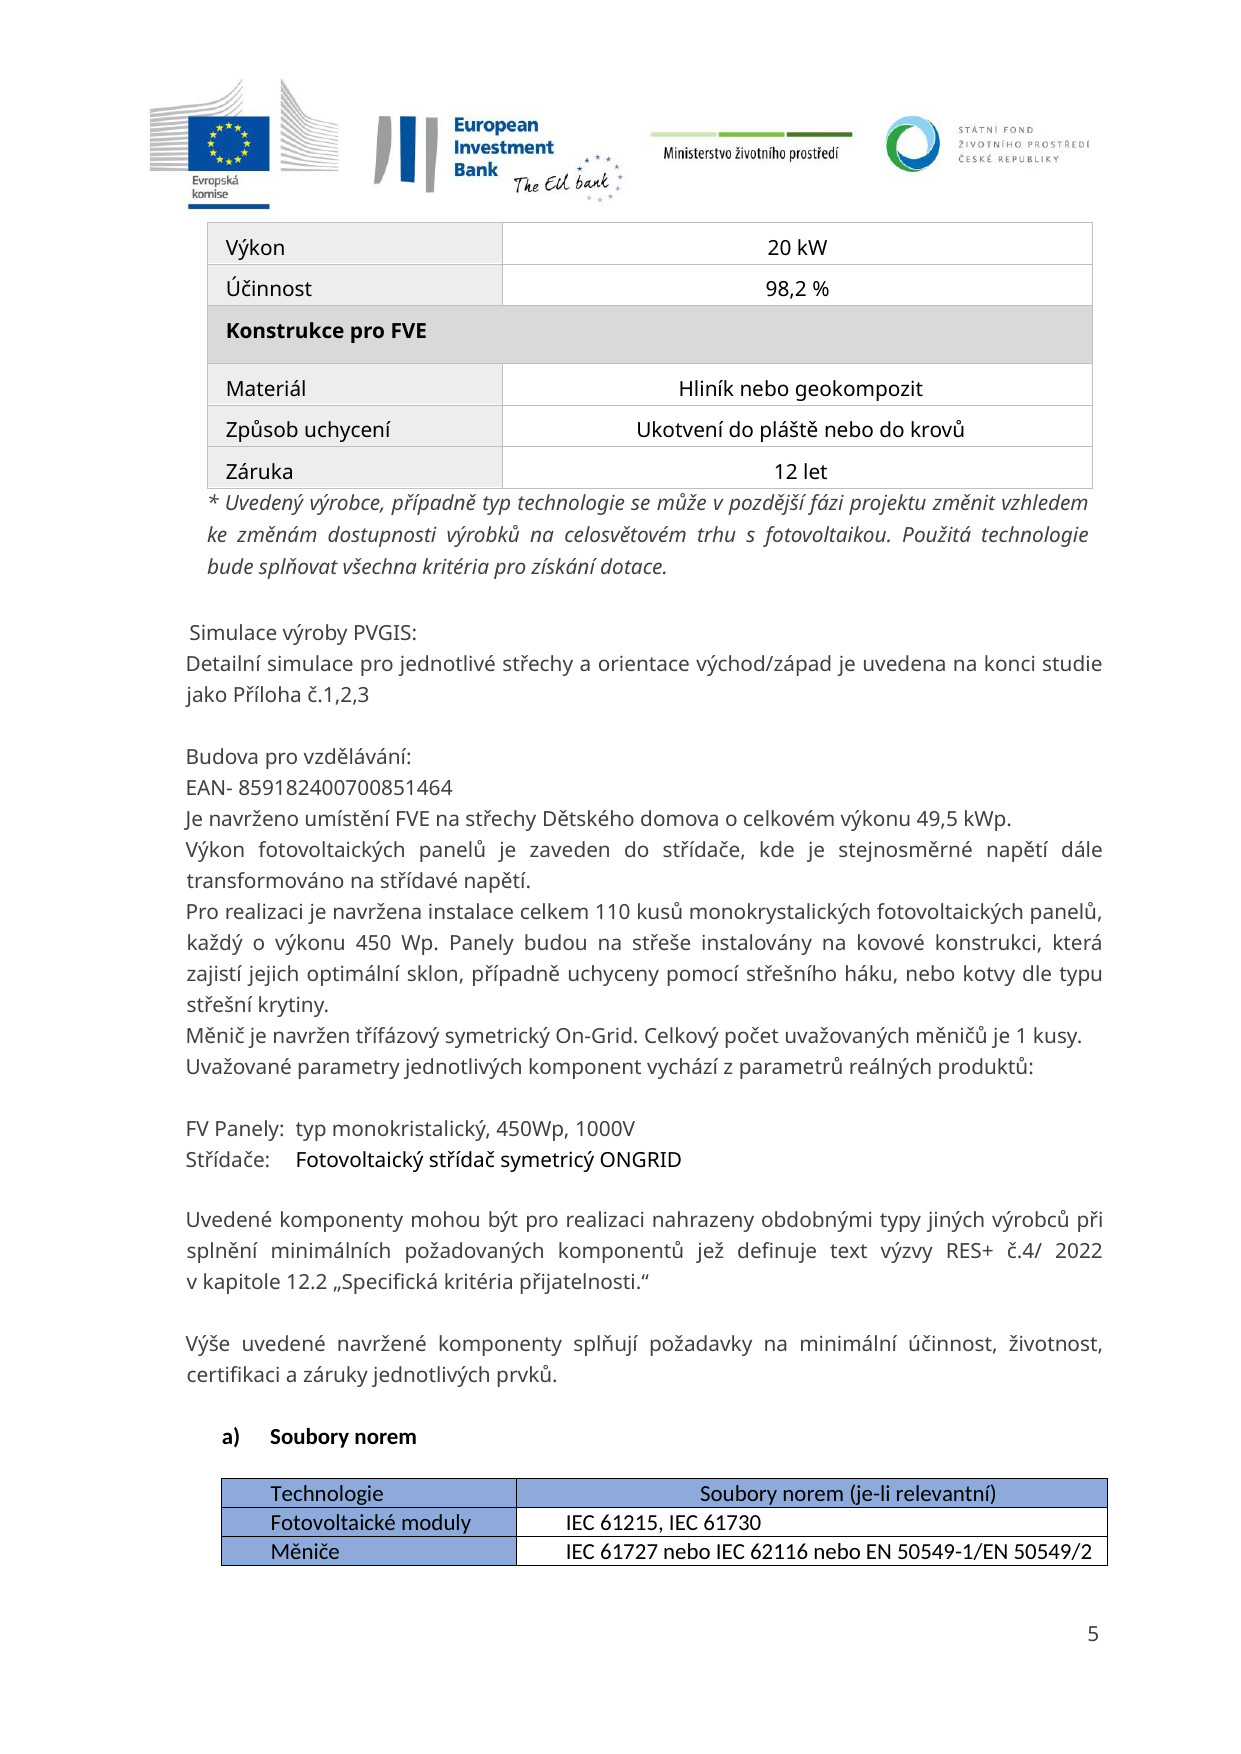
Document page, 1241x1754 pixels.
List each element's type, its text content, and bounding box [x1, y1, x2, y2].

table_cell Měniče [222, 1537, 516, 1565]
table_header Soubory norem (je-li relevantní) [517, 1479, 1107, 1507]
table_cell Záruka [208, 447, 502, 487]
table_cell Konstrukce pro FVE [208, 306, 502, 363]
text Simulace výroby PVGIS: [185, 618, 1104, 647]
text Měnič je navržen třífázový symetrický On-Grid. Celkový počet uvažovaných měničů je 1 kusy. [185, 1021, 1104, 1050]
text Detailní simulace pro jednotlivé střechy a orientace východ/západ je uvedena na konci studie jako Příloha č.1,2,3 [185, 649, 1104, 709]
text EAN- 859182400700851464 [185, 773, 1104, 802]
text Výkon fotovoltaických panelů je zaveden do střídače, kde je stejnosměrné napětí dále transformováno na střídavé napětí. [185, 836, 1104, 895]
text Je navrženo umístění FVE na střechy Dětského domova o celkovém výkonu 49,5 kWp. [185, 804, 1104, 833]
text Výše uvedené navržené komponenty splňují požadavky na minimální účinnost, životnost, certifikaci a záruky jednotlivých prvků. [185, 1329, 1104, 1388]
picture [147, 73, 1093, 213]
table_cell Účinnost [208, 265, 502, 305]
table_cell [502, 306, 1092, 363]
table_cell Materiál [208, 364, 502, 404]
text * Uvedený výrobce, případně typ technologie se může v pozdější fázi projektu změnit vzhledem ke změnám dostupnosti výrobků na celosvětovém trhu s fotovoltaikou. Použitá technologie bude splňovat všechna kritéria pro získání dotace. [207, 489, 1092, 580]
text Uvažované parametry jednotlivých komponent vychází z parametrů reálných produktů: [185, 1052, 1104, 1081]
text Pro realizaci je navržena instalace celkem 110 kusů monokrystalických fotovoltaických panelů, každý o výkonu 450 Wp. Panely budou na střeše instalovány na kovové konstrukci, která zajistí jejich optimální sklon, případně uchyceny pomocí střešního háku, nebo kotvy dle typu střešní krytiny. [185, 897, 1104, 1019]
list Soubory norem [222, 1422, 1104, 1450]
table_cell Způsob uchycení [208, 406, 502, 446]
table_cell IEC 61727 nebo IEC 62116 nebo EN 50549-1/EN 50549/2 [517, 1537, 1107, 1565]
text Uvedené komponenty mohou být pro realizaci nahrazeny obdobnými typy jiných výrobců při splnění minimálních požadovaných komponentů jež definuje text výzvy RES+ č.4/ 2022 v kapitole 12.2 „Specifická kritéria přijatelnosti.“ [185, 1205, 1104, 1295]
text FV Panely: typ monokristalický, 450Wp, 1000V [185, 1114, 1104, 1143]
table_cell IEC 61215, IEC 61730 [517, 1508, 1107, 1536]
text Budova pro vzdělávání: [185, 742, 1104, 771]
table_cell Výkon [208, 223, 502, 263]
table_cell Ukotvení do pláště nebo do krovů [503, 406, 1092, 446]
table_cell Hliník nebo geokompozit [503, 364, 1092, 404]
table_cell 12 let [503, 447, 1092, 487]
table_header Technologie [222, 1479, 516, 1507]
table_cell 20 kW [503, 223, 1092, 263]
table_cell Fotovoltaické moduly [222, 1508, 516, 1536]
text Střídače: Fotovoltaický střídač symetricý ONGRID [185, 1146, 1104, 1174]
table_cell 98,2 % [503, 265, 1092, 305]
